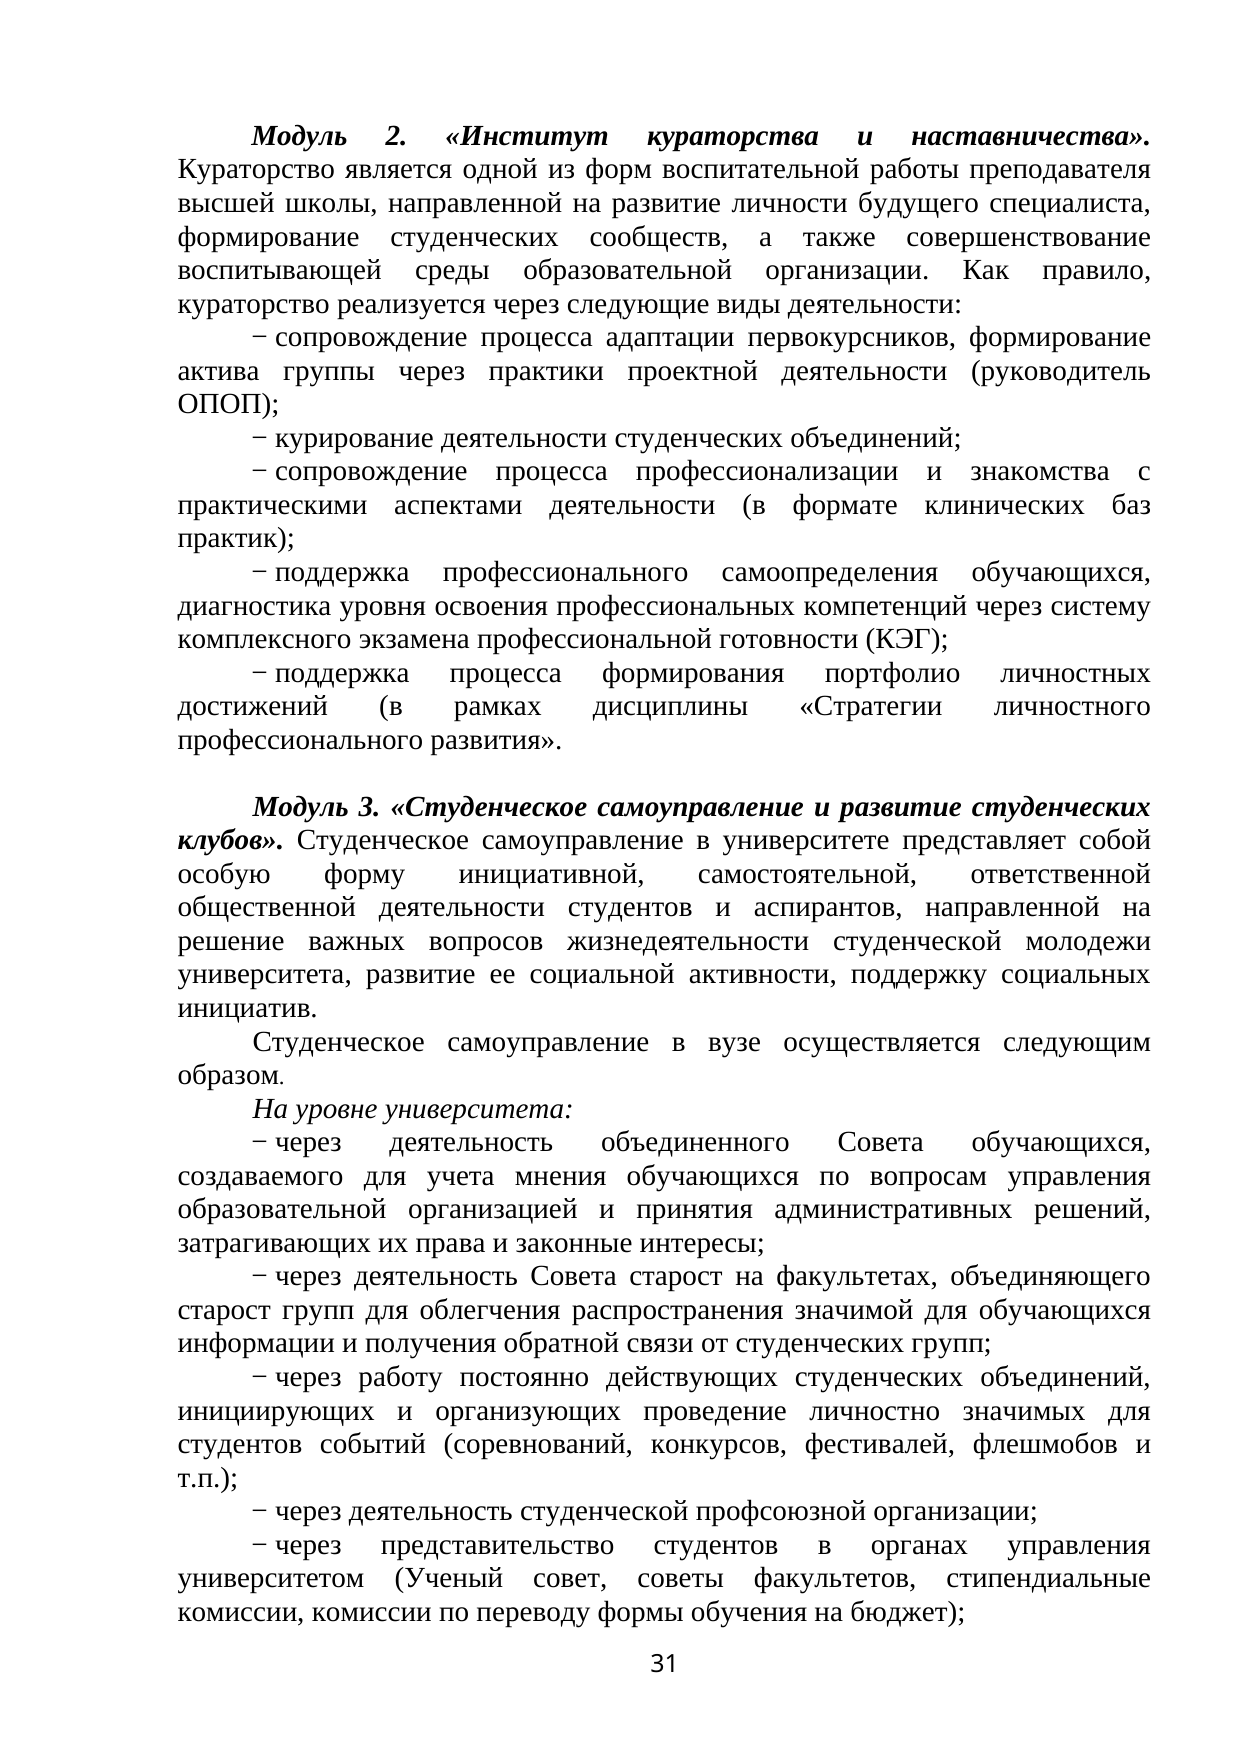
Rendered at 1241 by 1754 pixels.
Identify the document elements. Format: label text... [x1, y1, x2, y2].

list сопровождение процесса адаптации первокурсников, формирование актива группы через практики проектной деятельности (руководитель ОПОП); [177, 319, 1152, 420]
text Модуль 3. «Студенческое самоуправление и развитие студенческих клубов». Студенческое самоуправление в университете представляет собой особую форму инициативной, самостоятельной, ответственной общественной деятельности студентов и аспирантов, направленной на решение важных вопросов жизнедеятельности студенческой молодежи университета, развитие ее социальной активности, поддержку социальных инициатив. [177, 789, 1152, 1024]
list через деятельность объединенного Совета обучающихся, создаваемого для учета мнения обучающихся по вопросам управления образовательной организацией и принятия административных решений, затрагивающих их права и законные интересы; [177, 1124, 1152, 1258]
list сопровождение процесса профессионализации и знакомства с практическими аспектами деятельности (в формате клинических баз практик); [177, 453, 1152, 554]
text На уровне университета: [177, 1091, 1152, 1124]
list поддержка профессионального самоопределения обучающихся, диагностика уровня освоения профессиональных компетенций через систему комплексного экзамена профессиональной готовности (КЭГ); [177, 554, 1152, 655]
list курирование деятельности студенческих объединений; [177, 420, 1152, 453]
list через работу постоянно действующих студенческих объединений, инициирующих и организующих проведение личностно значимых для студентов событий (соревнований, конкурсов, фестивалей, флешмобов и т.п.); [177, 1359, 1152, 1493]
list через деятельность студенческой профсоюзной организации; [177, 1493, 1152, 1527]
text Модуль 2. «Институт кураторства и наставничества». Кураторство является одной из форм воспитательной работы преподавателя высшей школы, направленной на развитие личности будущего специалиста, формирование студенческих сообществ, а также совершенствование воспитывающей среды образовательной организации. Как правило, кураторство реализуется через следующие виды деятельности: [177, 118, 1152, 319]
list через представительство студентов в органах управления университетом (Ученый совет, советы факультетов, стипендиальные комиссии, комиссии по переводу формы обучения на бюджет); [177, 1527, 1152, 1627]
text Студенческое самоуправление в вузе осуществляется следующим образом. [177, 1024, 1152, 1091]
list поддержка процесса формирования портфолио личностных достижений (в рамках дисциплины «Стратегии личностного профессионального развития». [177, 655, 1152, 755]
list через деятельность Совета старост на факультетах, объединяющего старост групп для облегчения распространения значимой для обучающихся информации и получения обратной связи от студенческих групп; [177, 1258, 1152, 1359]
